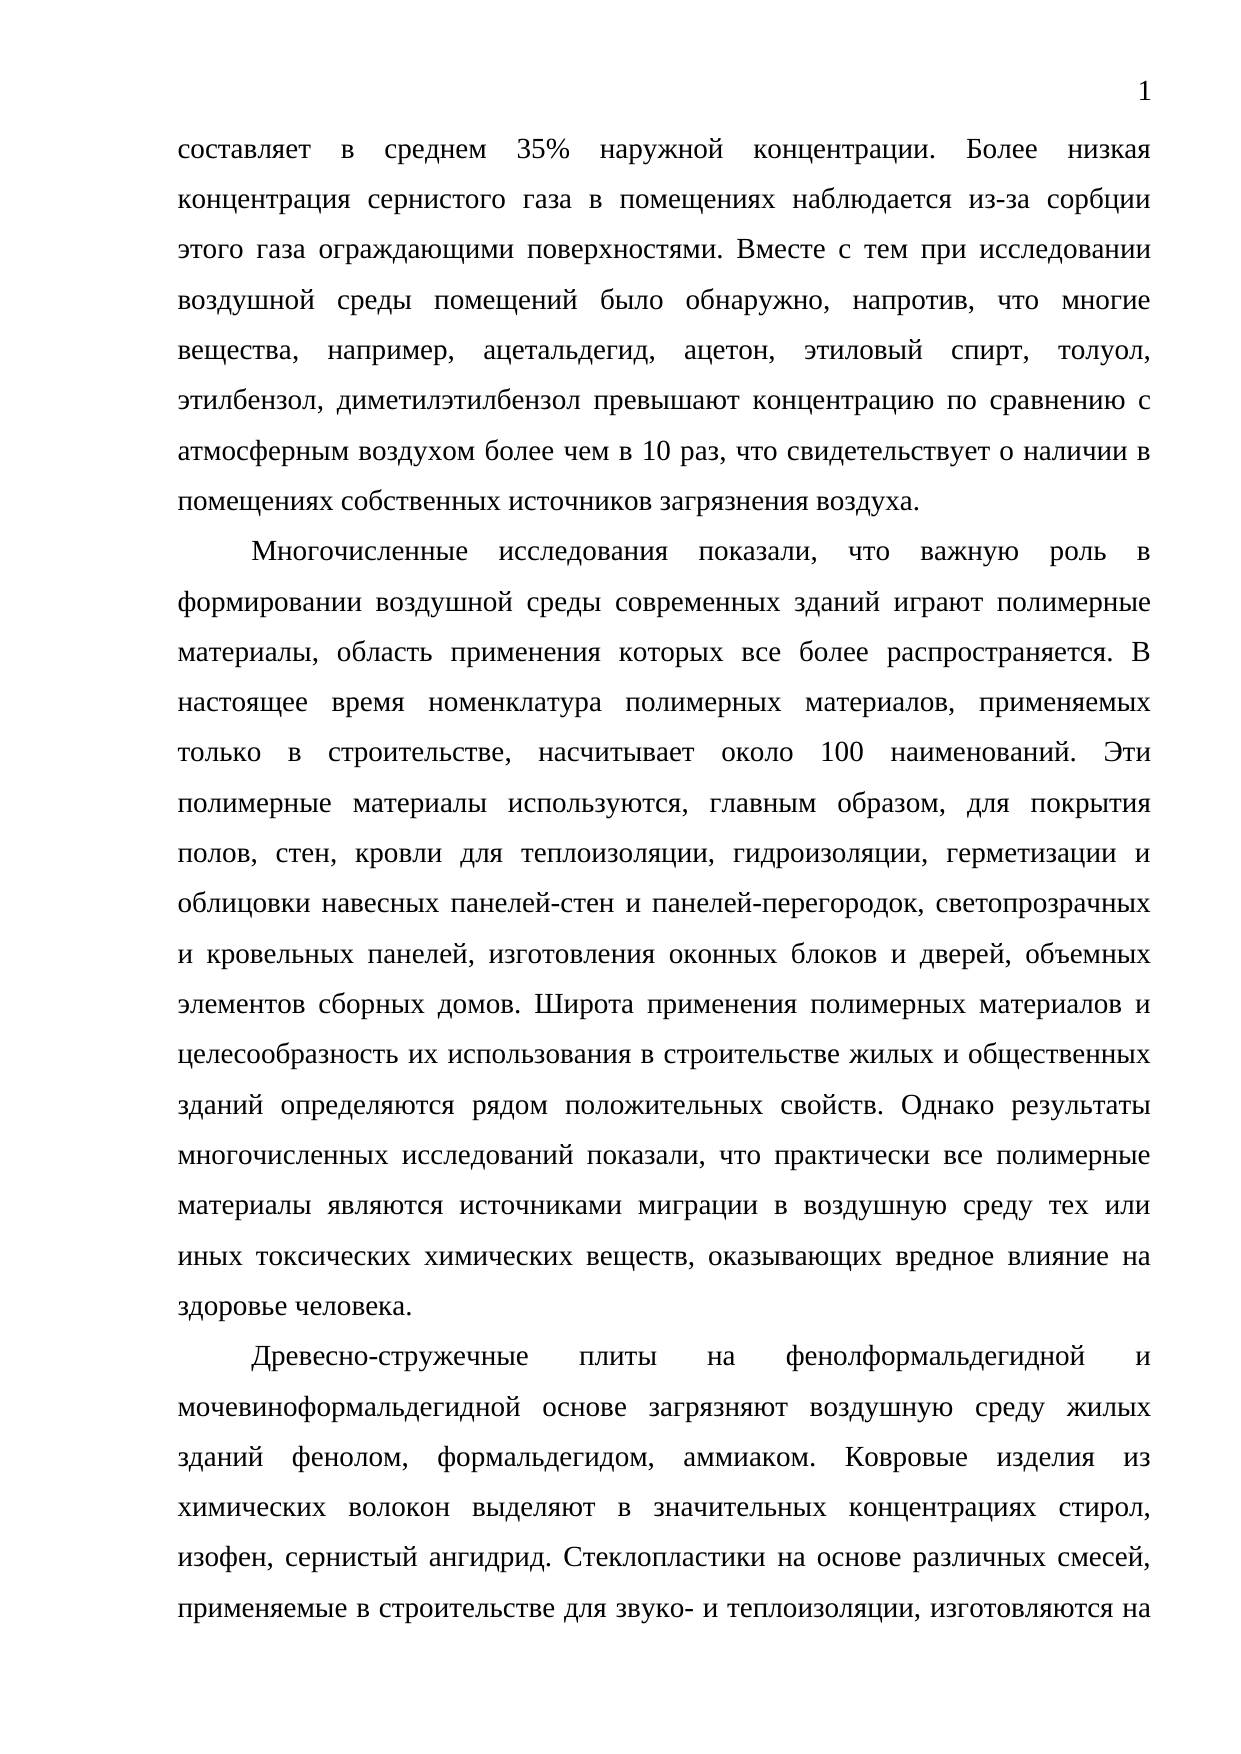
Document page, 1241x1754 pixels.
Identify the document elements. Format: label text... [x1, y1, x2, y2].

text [177, 1338, 1152, 1623]
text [177, 131, 1152, 517]
text Многочисленные исследования показали, что важную роль в формировании воздушной среды современных зданий играют полимерные материалы, область применения которых все более распространяется. В настоящее время номенклатура полимерных материалов, применяемых только в строительстве, насчитывает около 100 наименований. Эти полимерные материалы используются, главным образом, для покрытия полов, стен, кровли для теплоизоляции, гидроизоляции, герметизации и облицовки навесных панелей-стен и панелей-перегородок, светопрозрачных и кровельных панелей, изготовления оконных блоков и дверей, объемных элементов сборных домов. Широта применения полимерных материалов и целесообразность их использования в строительстве жилых и общественных зданий определяются рядом положительных свойств. Однако результаты многочисленных исследований показали, что практически все полимерные материалы являются источниками миграции в воздушную среду тех или иных токсических химических веществ, оказывающих вредное влияние на здоровье человека. [177, 533, 1152, 1322]
